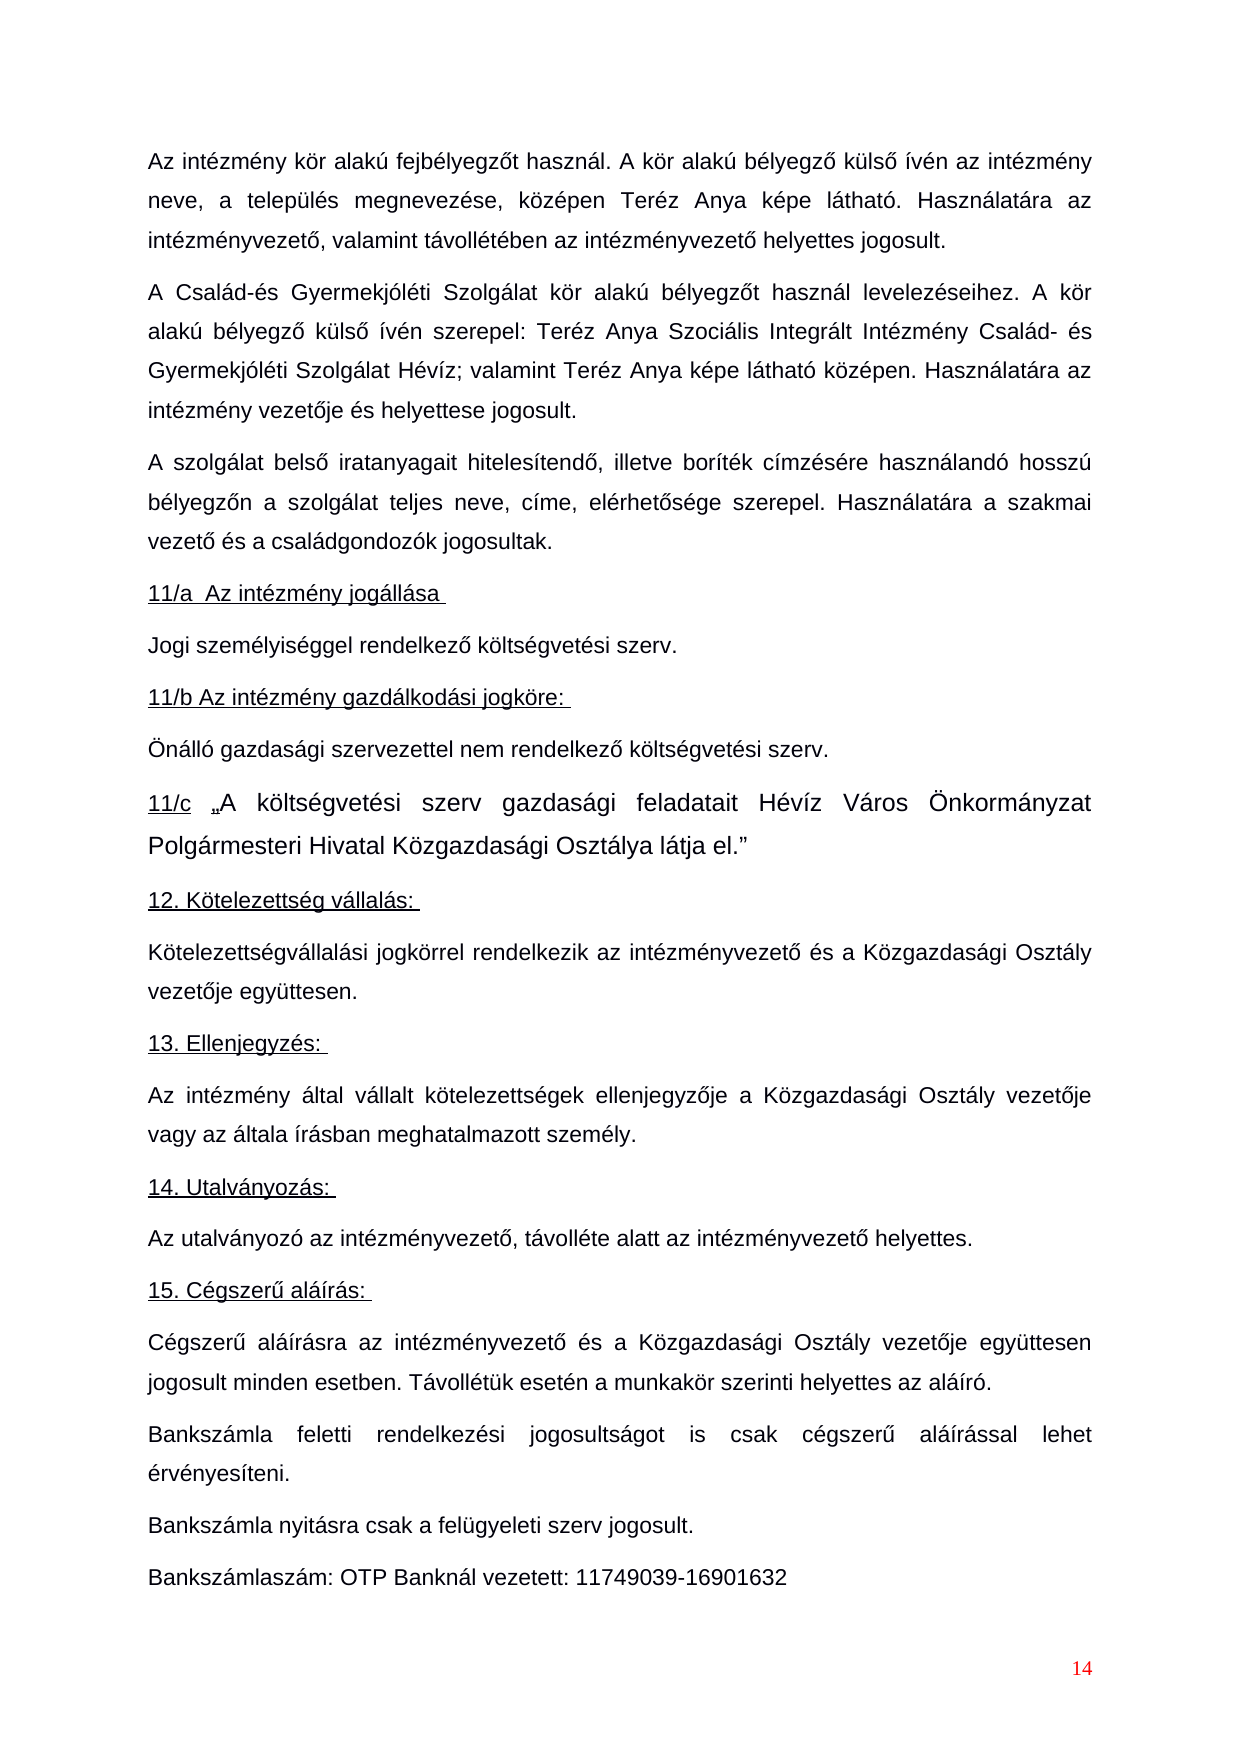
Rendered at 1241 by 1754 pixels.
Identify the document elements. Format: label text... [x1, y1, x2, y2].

text 11/b Az intézmény gazdálkodási jogköre: [148, 684, 1093, 710]
text Bankszámla nyitásra csak a felügyeleti szerv jogosult. [148, 1512, 1093, 1539]
text Jogi személyiséggel rendelkező költségvetési szerv. [148, 632, 1093, 658]
text 11/c „A költségvetési szerv gazdasági feladatait Hévíz Város Önkormányzat Polgármesteri Hivatal Közgazdasági Osztálya látja el.” [148, 788, 1093, 860]
text Cégszerű aláírásra az intézményvezető és a Közgazdasági Osztály vezetője együttesen jogosult minden esetben. Távollétük esetén a munkakör szerinti helyettes az aláíró. [148, 1329, 1093, 1395]
text 15. Cégszerű aláírás: [148, 1277, 1093, 1304]
text Bankszámla feletti rendelkezési jogosultságot is csak cégszerű aláírással lehet érvényesíteni. [148, 1421, 1093, 1487]
text 12. Kötelezettség vállalás: [148, 887, 1093, 913]
text Bankszámlaszám: OTP Banknál vezetett: 11749039-16901632 [148, 1564, 1093, 1591]
text Önálló gazdasági szervezettel nem rendelkező költségvetési szerv. [148, 736, 1093, 762]
text Az utalványozó az intézményvezető, távolléte alatt az intézményvezető helyettes. [148, 1225, 1093, 1252]
text 11/a Az intézmény jogállása [148, 580, 1093, 606]
text A szolgálat belső iratanyagait hitelesítendő, illetve boríték címzésére használandó hosszú bélyegzőn a szolgálat teljes neve, címe, elérhetősége szerepel. Használatára a szakmai vezető és a családgondozók jogosultak. [148, 449, 1093, 554]
text Az intézmény kör alakú fejbélyegzőt használ. A kör alakú bélyegző külső ívén az intézmény neve, a település megnevezése, középen Teréz Anya képe látható. Használatára az intézményvezető, valamint távollétében az intézményvezető helyettes jogosult. [148, 148, 1093, 253]
text A Család-és Gyermekjóléti Szolgálat kör alakú bélyegzőt használ levelezéseihez. A kör alakú bélyegző külső ívén szerepel: Teréz Anya Szociális Integrált Intézmény Család- és Gyermekjóléti Szolgálat Hévíz; valamint Teréz Anya képe látható középen. Használatára az intézmény vezetője és helyettese jogosult. [148, 278, 1093, 423]
text Az intézmény által vállalt kötelezettségek ellenjegyzője a Közgazdasági Osztály vezetője vagy az általa írásban meghatalmazott személy. [148, 1082, 1093, 1148]
text Kötelezettségvállalási jogkörrel rendelkezik az intézményvezető és a Közgazdasági Osztály vezetője együttesen. [148, 938, 1093, 1004]
text 14. Utalványozás: [148, 1173, 1093, 1200]
text 13. Ellenjegyzés: [148, 1030, 1093, 1056]
